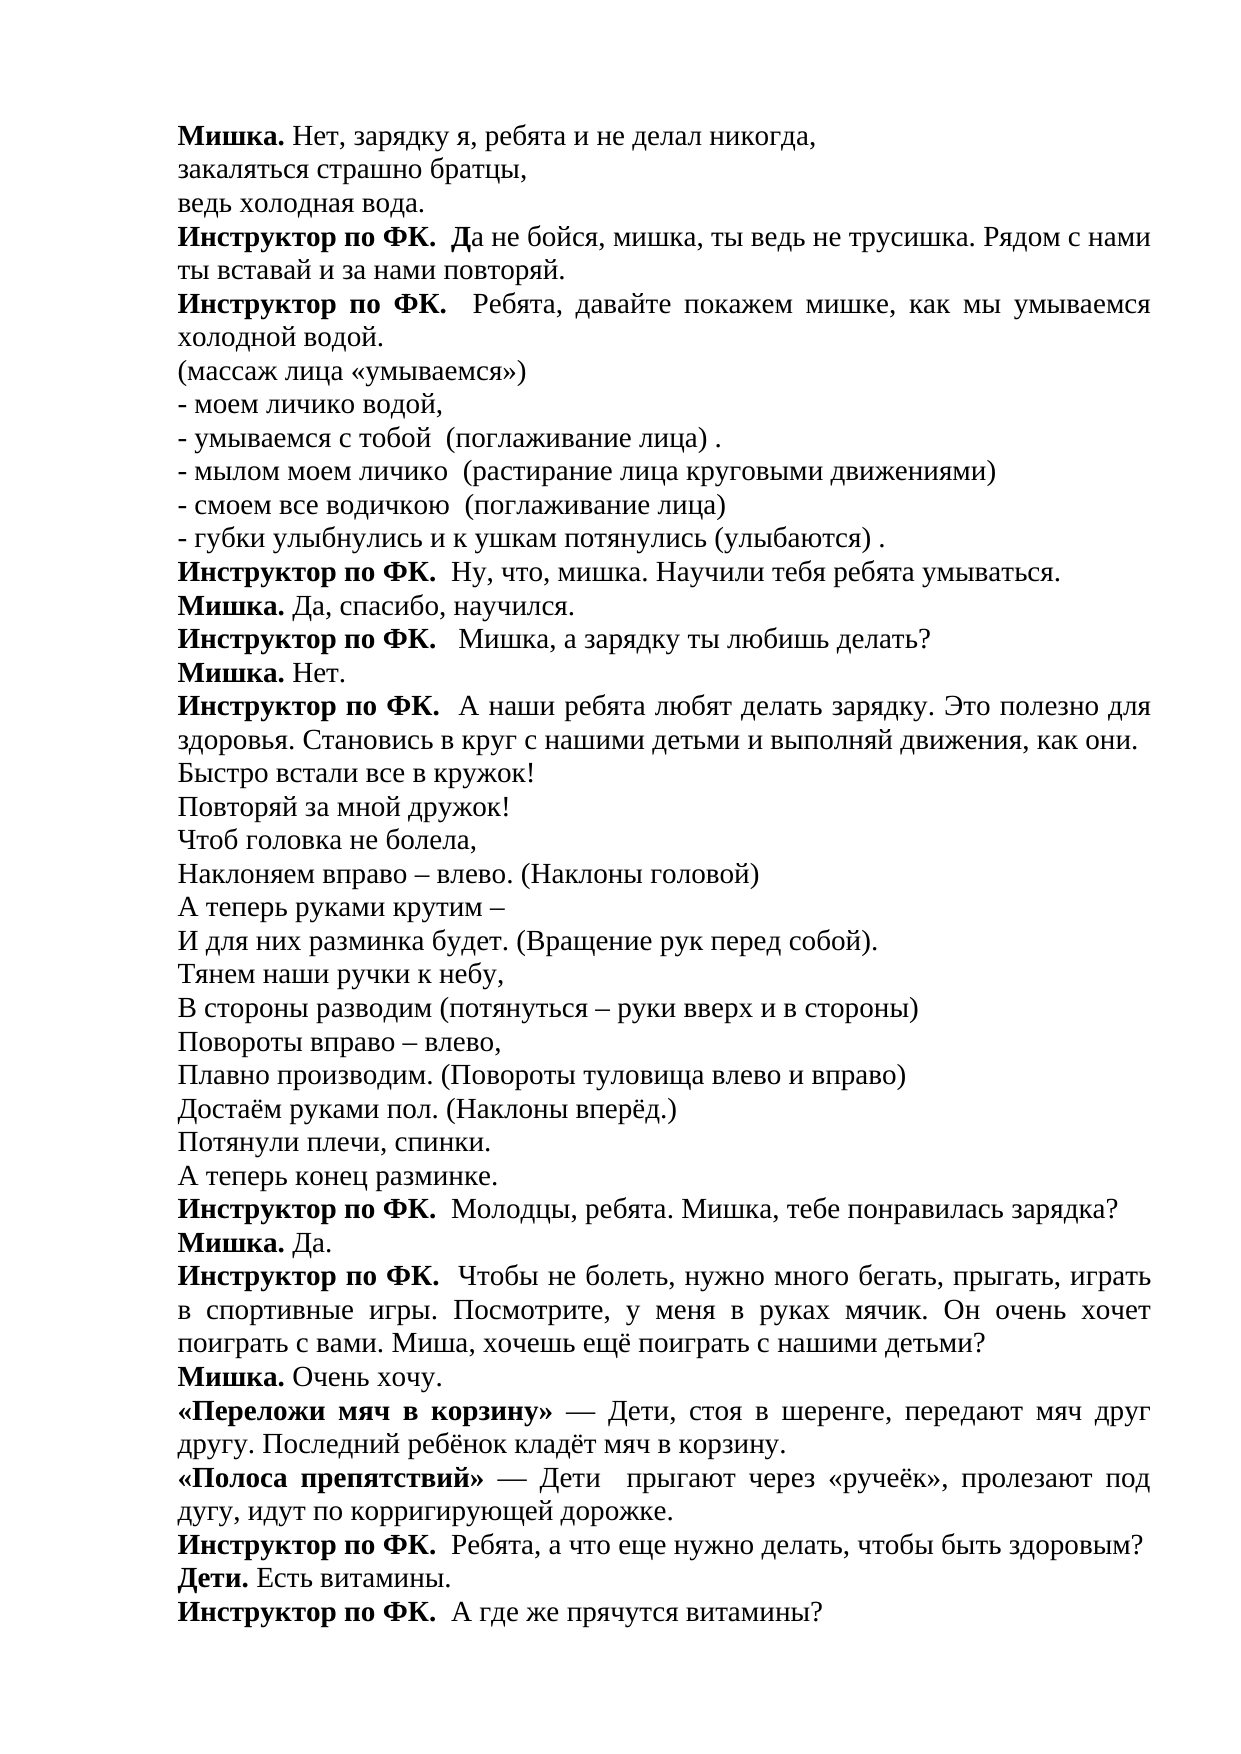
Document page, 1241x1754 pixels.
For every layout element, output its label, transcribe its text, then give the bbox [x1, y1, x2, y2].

text Мишка. Да, спасибо, научился. [177, 588, 1152, 621]
text - мылом моем личико (растирание лица круговыми движениями) [177, 453, 1152, 487]
text Чтоб головка не болела, [177, 822, 1152, 856]
text Инструктор по ФК. А наши ребята любят делать зарядку. Это полезно для здоровья. Становись в круг с нашими детьми и выполняй движения, как они. [177, 688, 1152, 755]
text А теперь руками крутим – [177, 889, 1152, 923]
text Мишка. Нет, зарядку я, ребята и не делал никогда, [177, 118, 1152, 152]
text - моем личико водой, [177, 386, 1152, 420]
text Достаём руками пол. (Наклоны вперёд.) [177, 1091, 1152, 1124]
text ведь холодная вода. [177, 185, 1152, 219]
text Повторяй за мной дружок! [177, 789, 1152, 822]
text Мишка. Очень хочу. [177, 1359, 1152, 1393]
text А теперь конец разминке. [177, 1158, 1152, 1191]
text Мишка. Нет. [177, 655, 1152, 688]
text Мишка. Да. [177, 1225, 1152, 1258]
text - умываемся с тобой (поглаживание лица) . [177, 420, 1152, 453]
text Дети. Есть витамины. [177, 1560, 1152, 1594]
text - губки улыбнулись и к ушкам потянулись (улыбаются) . [177, 521, 1152, 554]
text И для них разминка будет. (Вращение рук перед собой). [177, 923, 1152, 957]
text Наклоняем вправо – влево. (Наклоны головой) [177, 856, 1152, 889]
text Повороты вправо – влево, [177, 1024, 1152, 1057]
text Инструктор по ФК. Чтобы не болеть, нужно много бегать, прыгать, играть в спортивные игры. Посмотрите, у меня в руках мячик. Он очень хочет поиграть с вами. Миша, хочешь ещё поиграть с нашими детьми? [177, 1258, 1152, 1359]
text «Переложи мяч в корзину» — Дети, стоя в шеренге, передают мяч друг другу. Последний ребёнок кладёт мяч в корзину. [177, 1393, 1152, 1460]
text Инструктор по ФК. А где же прячутся витамины? [177, 1594, 1152, 1627]
text Плавно производим. (Повороты туловища влево и вправо) [177, 1057, 1152, 1091]
text Инструктор по ФК. Молодцы, ребята. Мишка, тебе понравилась зарядка? [177, 1191, 1152, 1225]
text Инструктор по ФК. Мишка, а зарядку ты любишь делать? [177, 621, 1152, 655]
text (массаж лица «умываемся») [177, 353, 1152, 386]
text «Полоса препятствий» — Дети прыгают через «ручеёк», пролезают под дугу, идут по корригирующей дорожке. [177, 1460, 1152, 1527]
text Тянем наши ручки к небу, [177, 957, 1152, 990]
text закаляться страшно братцы, [177, 152, 1152, 185]
text Потянули плечи, спинки. [177, 1124, 1152, 1158]
text Инструктор по ФК. Ну, что, мишка. Научили тебя ребята умываться. [177, 554, 1152, 588]
text В стороны разводим (потянуться – руки вверх и в стороны) [177, 990, 1152, 1024]
text Инструктор по ФК. Да не бойся, мишка, ты ведь не трусишка. Рядом с нами ты вставай и за нами повторяй. [177, 219, 1152, 286]
text - смоем все водичкою (поглаживание лица) [177, 487, 1152, 521]
text Инструктор по ФК. Ребята, давайте покажем мишке, как мы умываемся холодной водой. [177, 286, 1152, 353]
text Быстро встали все в кружок! [177, 755, 1152, 789]
text Инструктор по ФК. Ребята, а что еще нужно делать, чтобы быть здоровым? [177, 1527, 1152, 1560]
